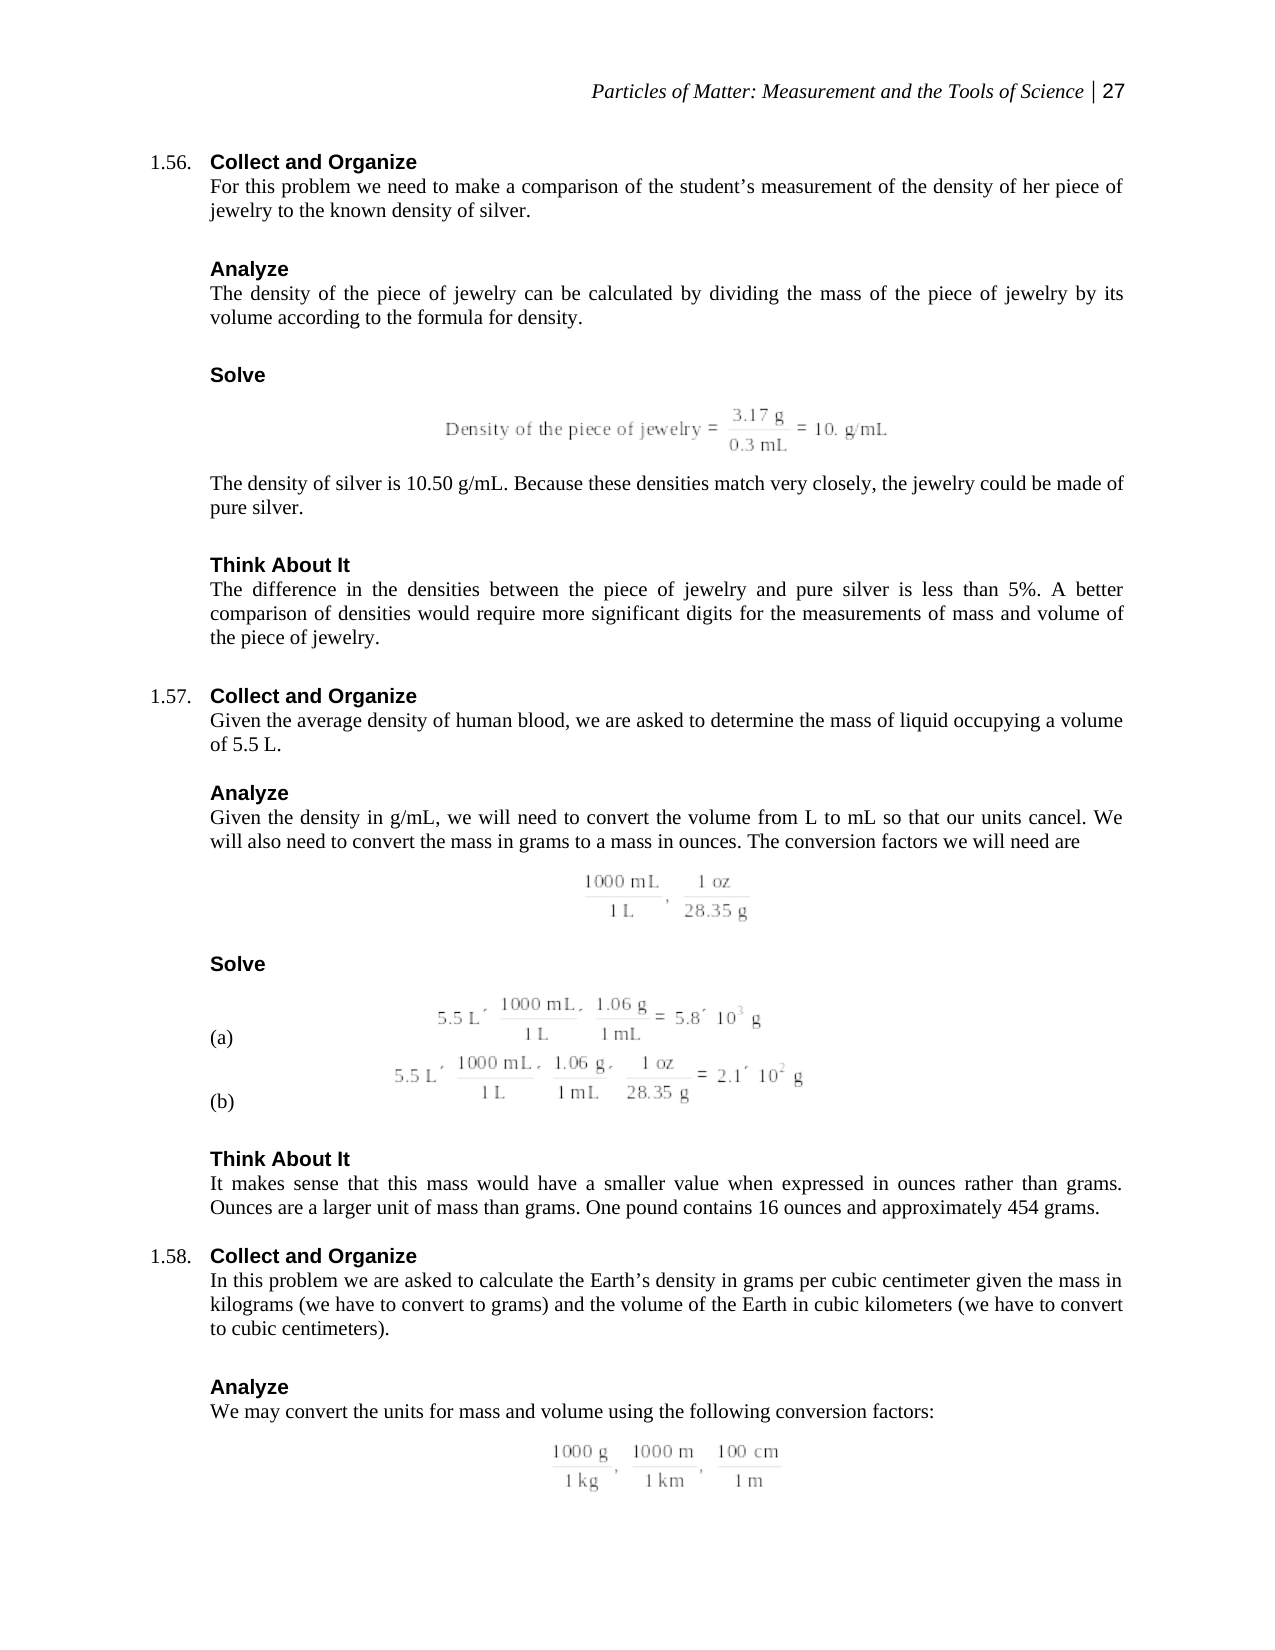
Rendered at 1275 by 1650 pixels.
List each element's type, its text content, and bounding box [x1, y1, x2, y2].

text It makes sense that this mass would have a smaller value when expressed in ounces rather than grams. Ounces are a larger unit of mass than grams. One pound contains 16 ounces and approximately 454 grams. [210, 1171, 1125, 1219]
text Think About It [210, 1147, 1125, 1171]
text 1.58. Collect and Organize [150, 1244, 1125, 1268]
text (a) [210, 990, 1125, 1049]
text Analyze [210, 1375, 1125, 1399]
text Think About It [210, 553, 1125, 577]
text (b) [210, 1049, 1125, 1113]
text 1.56. Collect and Organize [150, 150, 1125, 174]
text The density of the piece of jewelry can be calculated by dividing the mass of the piece of jewelry by its volume according to the formula for density. [210, 281, 1125, 329]
text The density of silver is 10.50 g/mL. Because these densities match very closely, the jewelry could be made of pure silver. [210, 471, 1125, 519]
text For this problem we need to make a comparison of the student’s measurement of the density of her piece of jewelry to the known density of silver. [210, 174, 1125, 222]
text 1.57. Collect and Organize [150, 683, 1125, 708]
text The difference in the densities between the piece of jewelry and pure silver is less than 5%. A better comparison of densities would require more significant digits for the measurements of mass and volume of the piece of jewelry. [210, 577, 1125, 649]
text Given the density in g/mL, we will need to convert the volume from L to mL so that our units cancel. We will also need to convert the mass in grams to a mass in ounces. The conversion factors we will need are [210, 805, 1125, 853]
text Analyze [210, 257, 1125, 281]
text Solve [210, 363, 1125, 387]
text In this problem we are asked to calculate the Earth’s density in grams per cubic centimeter given the mass in kilograms (we have to convert to grams) and the volume of the Earth in cubic kilometers (we have to convert to cubic centimeters). [210, 1268, 1125, 1340]
text We may convert the units for mass and volume using the following conversion factors: [210, 1399, 1125, 1423]
text Given the average density of human blood, we are asked to determine the mass of liquid occupying a volume of 5.5 L. [210, 708, 1125, 756]
text Analyze [210, 781, 1125, 805]
text Solve [210, 952, 1125, 976]
